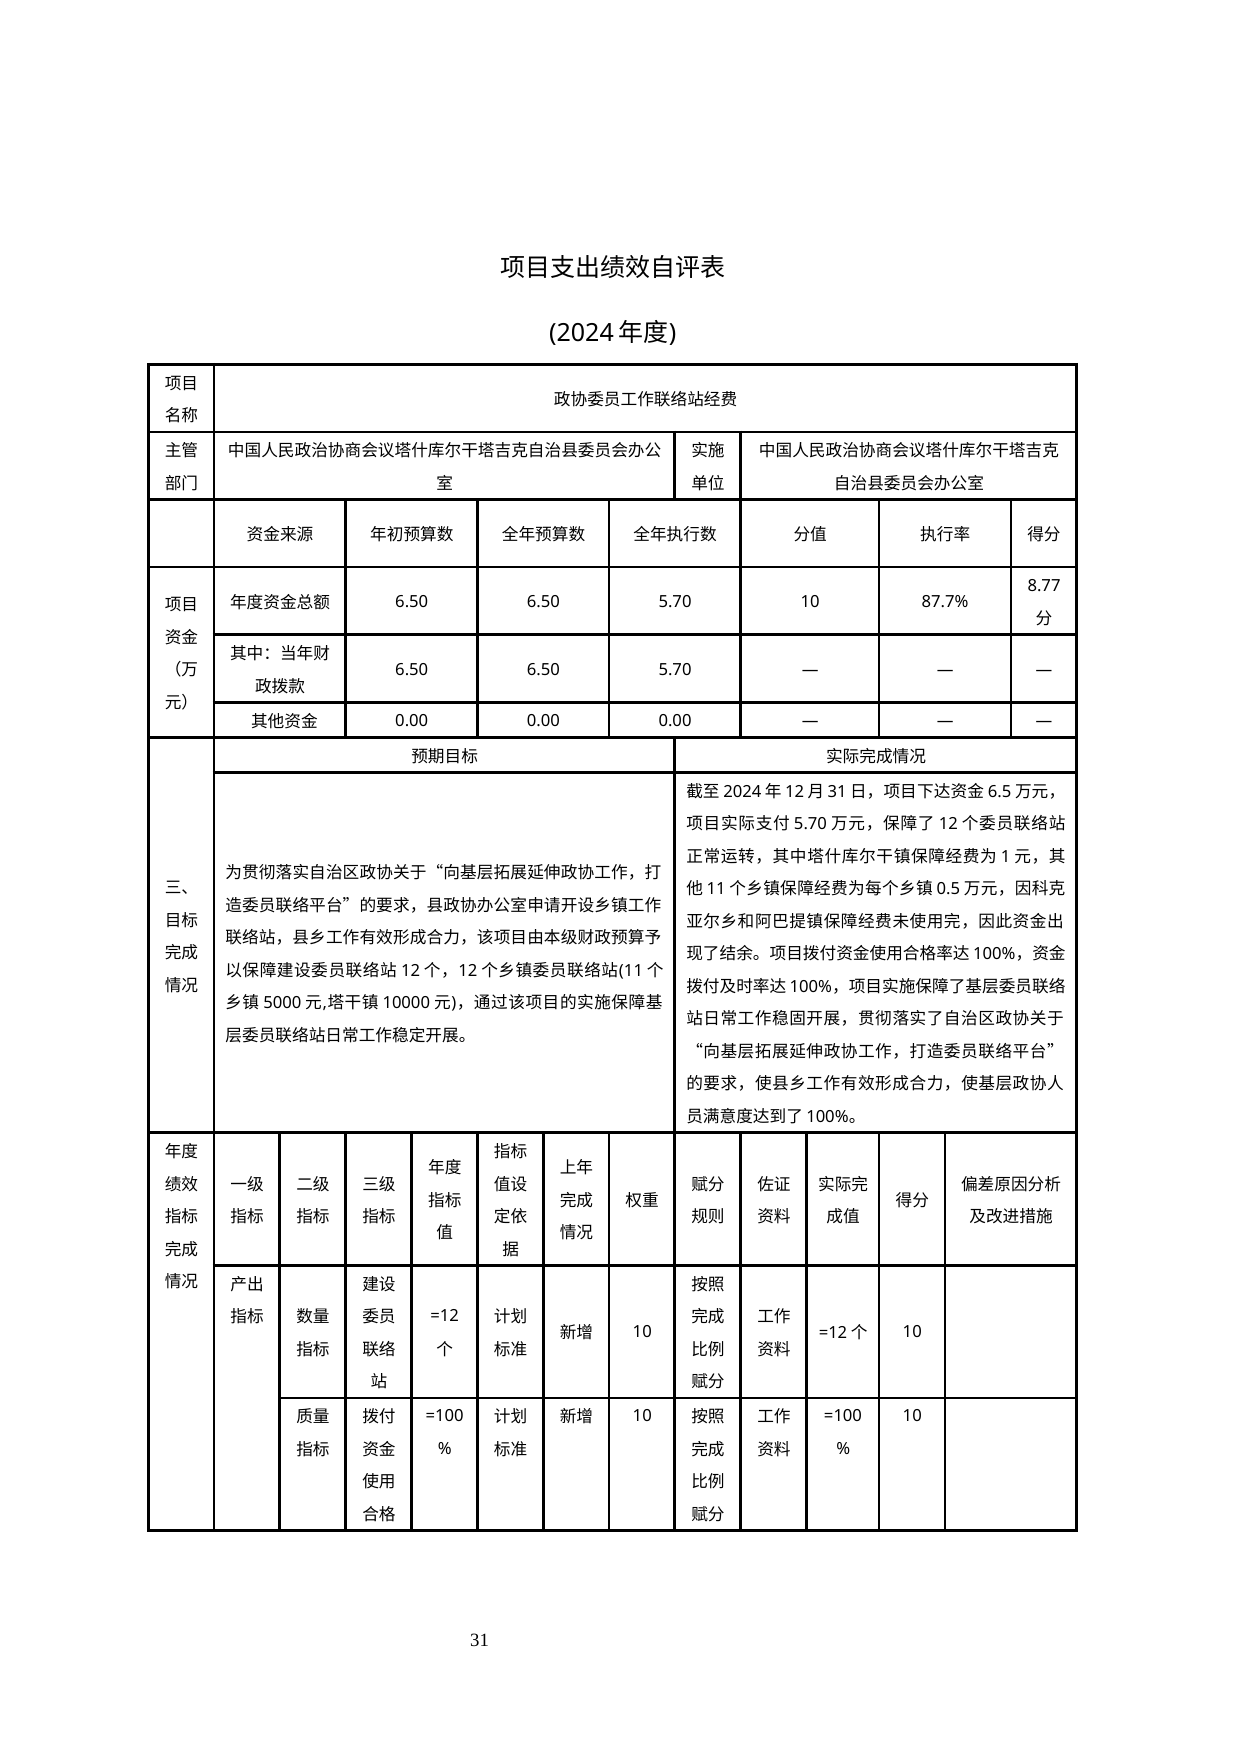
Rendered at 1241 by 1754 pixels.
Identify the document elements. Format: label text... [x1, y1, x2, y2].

table_cell 三级指标 [347, 1134, 410, 1264]
table_cell — [880, 704, 1010, 736]
table_cell =12个 [413, 1267, 476, 1396]
table_cell 年度资金总额 [215, 568, 344, 633]
table_cell 权重 [610, 1134, 673, 1264]
table_cell 0.00 [347, 704, 476, 736]
table_cell 项目资金 （万元） [150, 568, 213, 736]
table_cell 佐证资料 [742, 1134, 805, 1264]
table_cell 实施单位 [676, 433, 739, 498]
table_cell 10 [880, 1267, 944, 1396]
table_cell =12个 [808, 1267, 878, 1396]
table_cell [946, 1267, 1075, 1396]
table_cell 得分 [880, 1134, 944, 1264]
table_cell 全年预算数 [479, 501, 608, 566]
table_cell — [742, 704, 878, 736]
table_cell 截至2024年12月31日，项目下达资金6.5万元，项目实际支付5.70万元，保障了12个委员联络站正常运转，其中塔什库尔干镇保障经费为1元，其他11个乡镇保障经费为每个乡镇0.5万元，因科克亚尔乡和阿巴提镇保障经费未使用完，因此资金出现了结余。项目拨付资金使用合格率达100%，资金拨付及时率达100%，项目实施保障了基层委员联络站日常工作稳固开展，贯彻落实了自治区政协关于“向基层拓展延伸政协工作，打造委员联络平台”的要求，使县乡工作有效形成合力，使基层政协人员满意度达到了100%。 [676, 774, 1075, 1131]
table_cell 按照完成比例赋分 [676, 1267, 739, 1396]
table_cell 新增 [545, 1267, 608, 1396]
table_cell 上年完成情况 [545, 1134, 608, 1264]
table_cell 得分 [1012, 501, 1075, 566]
table_cell =100% [808, 1399, 878, 1529]
table_cell 年度绩效指标完成情况 [150, 1134, 213, 1529]
table_cell 项目名称 [150, 366, 213, 431]
table_cell 二级指标 [281, 1134, 344, 1264]
table_cell 新增 [545, 1399, 608, 1529]
table_cell 实际完成值 [808, 1134, 878, 1264]
table_cell 年度指标值 [413, 1134, 476, 1264]
table_cell 其他资金 [215, 704, 344, 736]
table_cell 6.50 [479, 568, 608, 633]
table_cell 0.00 [610, 704, 739, 736]
table_cell 5.70 [610, 636, 739, 701]
table_cell 10 [742, 568, 878, 633]
table_cell 按照完成比例赋分 [676, 1399, 739, 1529]
table_cell 赋分规则 [676, 1134, 739, 1264]
table_cell 产出指标 [215, 1267, 278, 1529]
table_cell [150, 501, 213, 566]
table_cell 指标值设定依据 [479, 1134, 542, 1264]
table_cell 87.7% [880, 568, 1010, 633]
table_cell 预期目标 [215, 739, 673, 771]
table_cell 6.50 [347, 636, 476, 701]
table_cell 数量指标 [281, 1267, 344, 1396]
table_cell 0.00 [479, 704, 608, 736]
table_cell 全年执行数 [610, 501, 739, 566]
table_cell 拨付资金使用合格率 [347, 1399, 410, 1529]
table_cell 质量指标 [281, 1399, 344, 1529]
table_cell 工作资料 [742, 1399, 805, 1529]
table_cell =100% [413, 1399, 476, 1529]
table_cell 6.50 [347, 568, 476, 633]
table_cell 一级指标 [215, 1134, 278, 1264]
table_cell 主管部门 [150, 433, 213, 498]
table_cell 计划标准 [479, 1267, 542, 1396]
table_cell 年初预算数 [347, 501, 476, 566]
table_cell 中国人民政治协商会议塔什库尔干塔吉克自治县委员会办公室 [742, 433, 1075, 498]
table_header 项目支出绩效自评表 [148, 233, 1077, 298]
table_cell 10 [610, 1267, 673, 1396]
table_cell 计划标准 [479, 1399, 542, 1529]
table_cell — [1012, 636, 1075, 701]
table_cell 执行率 [880, 501, 1010, 566]
table_cell 中国人民政治协商会议塔什库尔干塔吉克自治县委员会办公室 [215, 433, 673, 498]
table_cell — [880, 636, 1010, 701]
table_cell 资金来源 [215, 501, 344, 566]
table_cell — [742, 636, 878, 701]
table_cell 分值 [742, 501, 878, 566]
table_cell 6.50 [479, 636, 608, 701]
table_cell 偏差原因分析及改进措施 [946, 1134, 1075, 1264]
table_cell — [1012, 704, 1075, 736]
table_cell 5.70 [610, 568, 739, 633]
table_cell 实际完成情况 [676, 739, 1075, 771]
table_cell 8.77分 [1012, 568, 1075, 633]
table_cell 10 [610, 1399, 673, 1529]
table_cell [946, 1399, 1075, 1529]
table_cell (2024年度) [148, 298, 1077, 363]
table_cell 为贯彻落实自治区政协关于“向基层拓展延伸政协工作，打造委员联络平台”的要求，县政协办公室申请开设乡镇工作联络站，县乡工作有效形成合力，该项目由本级财政预算予以保障建设委员联络站12个，12个乡镇委员联络站(11个乡镇5000元,塔干镇10000元)，通过该项目的实施保障基层委员联络站日常工作稳定开展。 [215, 774, 673, 1131]
table_cell 建设委员联络站 [347, 1267, 410, 1396]
table_cell 三、目标完成情况 [150, 739, 213, 1131]
table_cell 工作资料 [742, 1267, 805, 1396]
table_cell 其中：当年财政拨款 [215, 636, 344, 701]
table_cell 政协委员工作联络站经费 [215, 366, 1075, 431]
table_cell 10 [880, 1399, 944, 1529]
